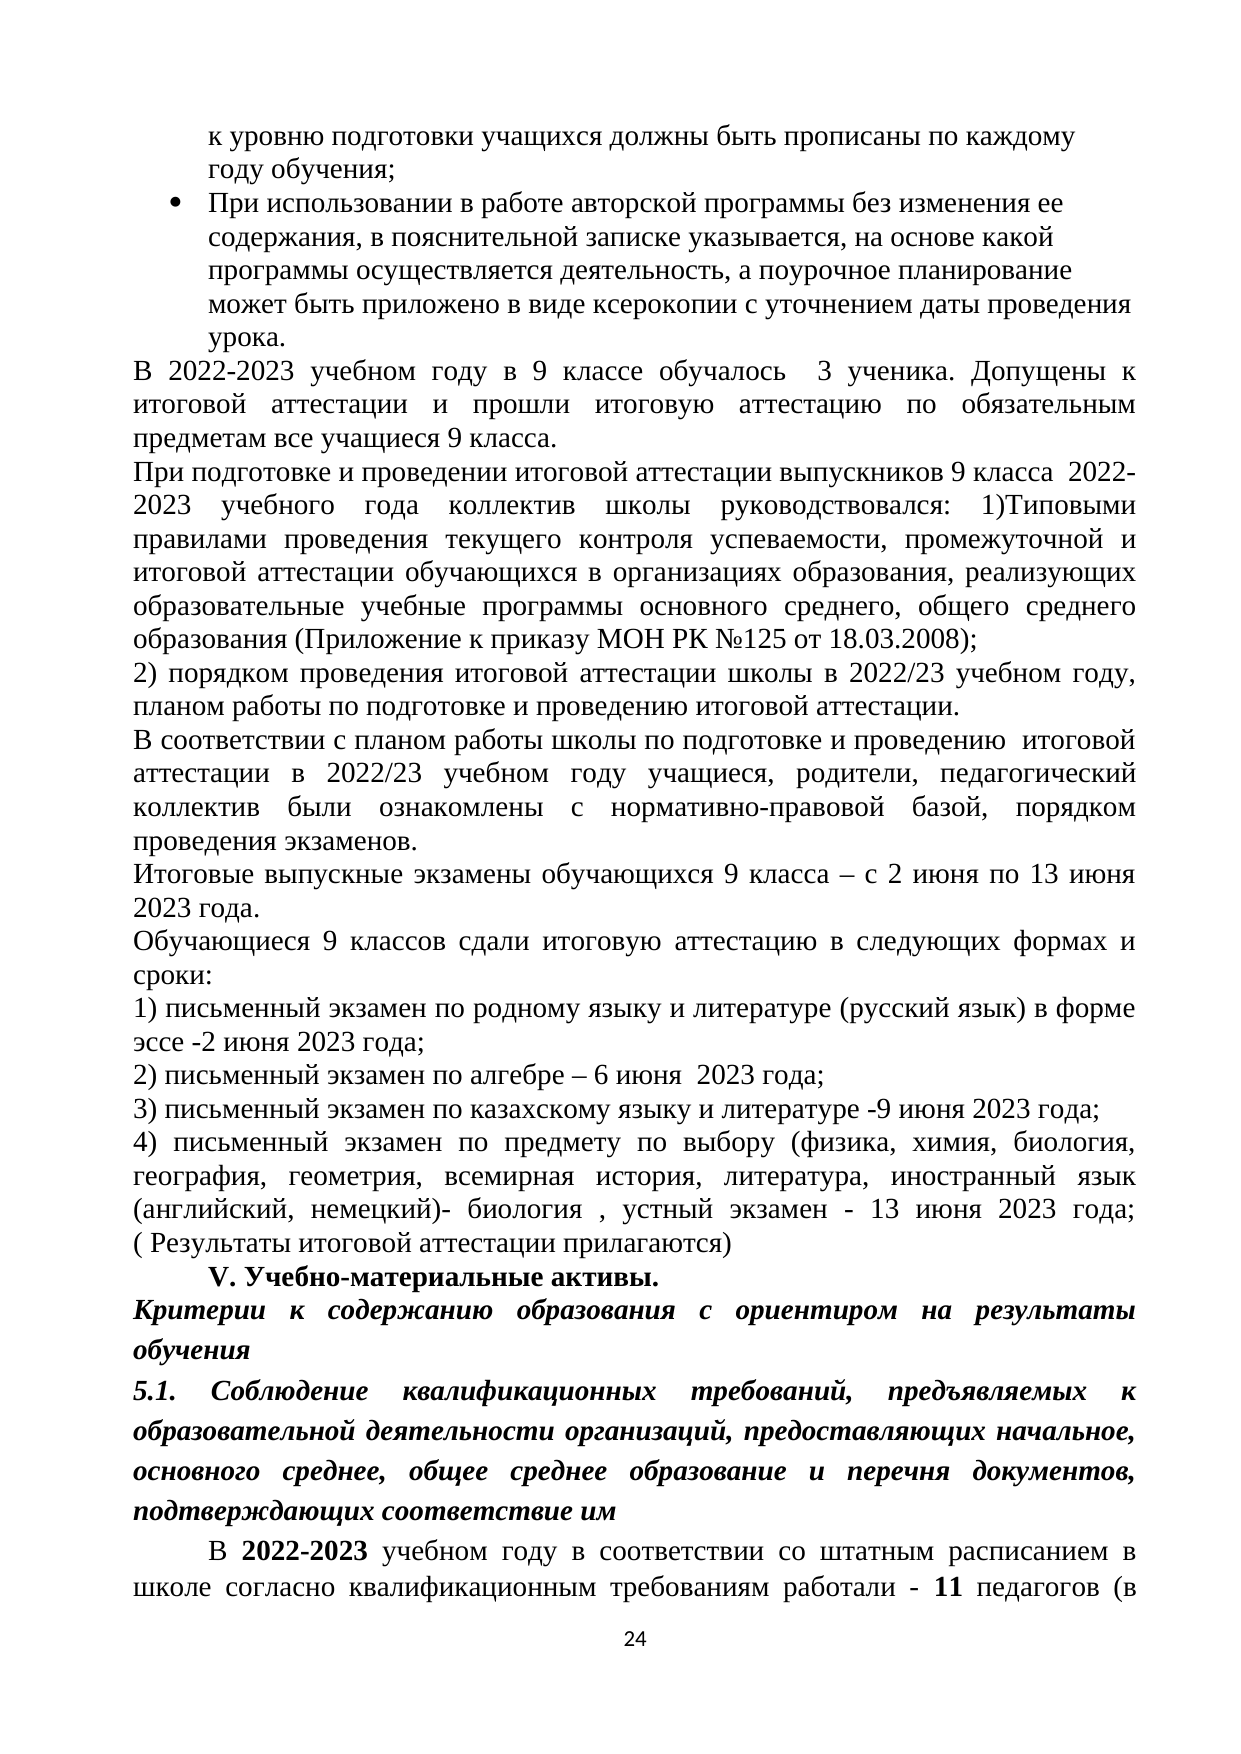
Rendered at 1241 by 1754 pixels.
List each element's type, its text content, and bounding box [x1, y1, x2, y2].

text 1) письменный экзамен по родному языку и литературе (русский язык) в форме эссе -2 июня 2023 года; [133, 990, 1137, 1057]
text 3) письменный экзамен по казахскому языку и литературе -9 июня 2023 года; [133, 1091, 1137, 1124]
text В 2022-2023 учебном году в 9 классе обучалось 3 ученика. Допущены к итоговой аттестации и прошли итоговую аттестацию по обязательным предметам все учащиеся 9 класса. [133, 353, 1137, 454]
text При подготовке и проведении итоговой аттестации выпускников 9 класса 2022-2023 учебного года коллектив школы руководствовался: 1)Типовыми правилами проведения текущего контроля успеваемости, промежуточной и итоговой аттестации обучающихся в организациях образования, реализующих образовательные учебные программы основного среднего, общего среднего образования (Приложение к приказу МОН РК №125 от 18.03.2008); [133, 454, 1137, 655]
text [133, 1533, 1137, 1603]
subtitle Критерии к содержанию образования с ориентиром на результаты обучения [133, 1292, 1137, 1366]
list При использовании в работе авторской программы без изменения ее содержания, в пояснительной записке указывается, на основе какой программы осуществляется деятельность, а поурочное планирование может быть приложено в виде ксерокопии с уточнением даты проведения урока. [170, 185, 1137, 353]
text 4) письменный экзамен по предмету по выбору (физика, химия, биология, география, геометрия, всемирная история, литература, иностранный язык (английский, немецкий)- биология , устный экзамен - 13 июня 2023 года; ( Результаты итоговой аттестации прилагаются) [133, 1124, 1137, 1259]
text 2) письменный экзамен по алгебре – 6 июня 2023 года; [133, 1057, 1137, 1091]
text 2) порядком проведения итоговой аттестации школы в 2022/23 учебном году, планом работы по подготовке и проведению итоговой аттестации. [133, 655, 1137, 722]
text V. Учебно-материальные активы. [133, 1259, 1137, 1292]
text В соответствии с планом работы школы по подготовке и проведению итоговой аттестации в 2022/23 учебном году учащиеся, родители, педагогический коллектив были ознакомлены с нормативно-правовой базой, порядком проведения экзаменов. [133, 722, 1137, 856]
text Итоговые выпускные экзамены обучающихся 9 класса – с 2 июня по 13 июня 2023 года. [133, 856, 1137, 923]
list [170, 118, 1137, 185]
text Обучающиеся 9 классов сдали итоговую аттестацию в следующих формах и сроки: [133, 923, 1137, 990]
subtitle 5.1. Соблюдение квалификационных требований, предъявляемых к образовательной деятельности организаций, предоставляющих начальное, основного среднее, общее среднее образование и перечня документов, подтверждающих соответствие им [133, 1373, 1137, 1527]
